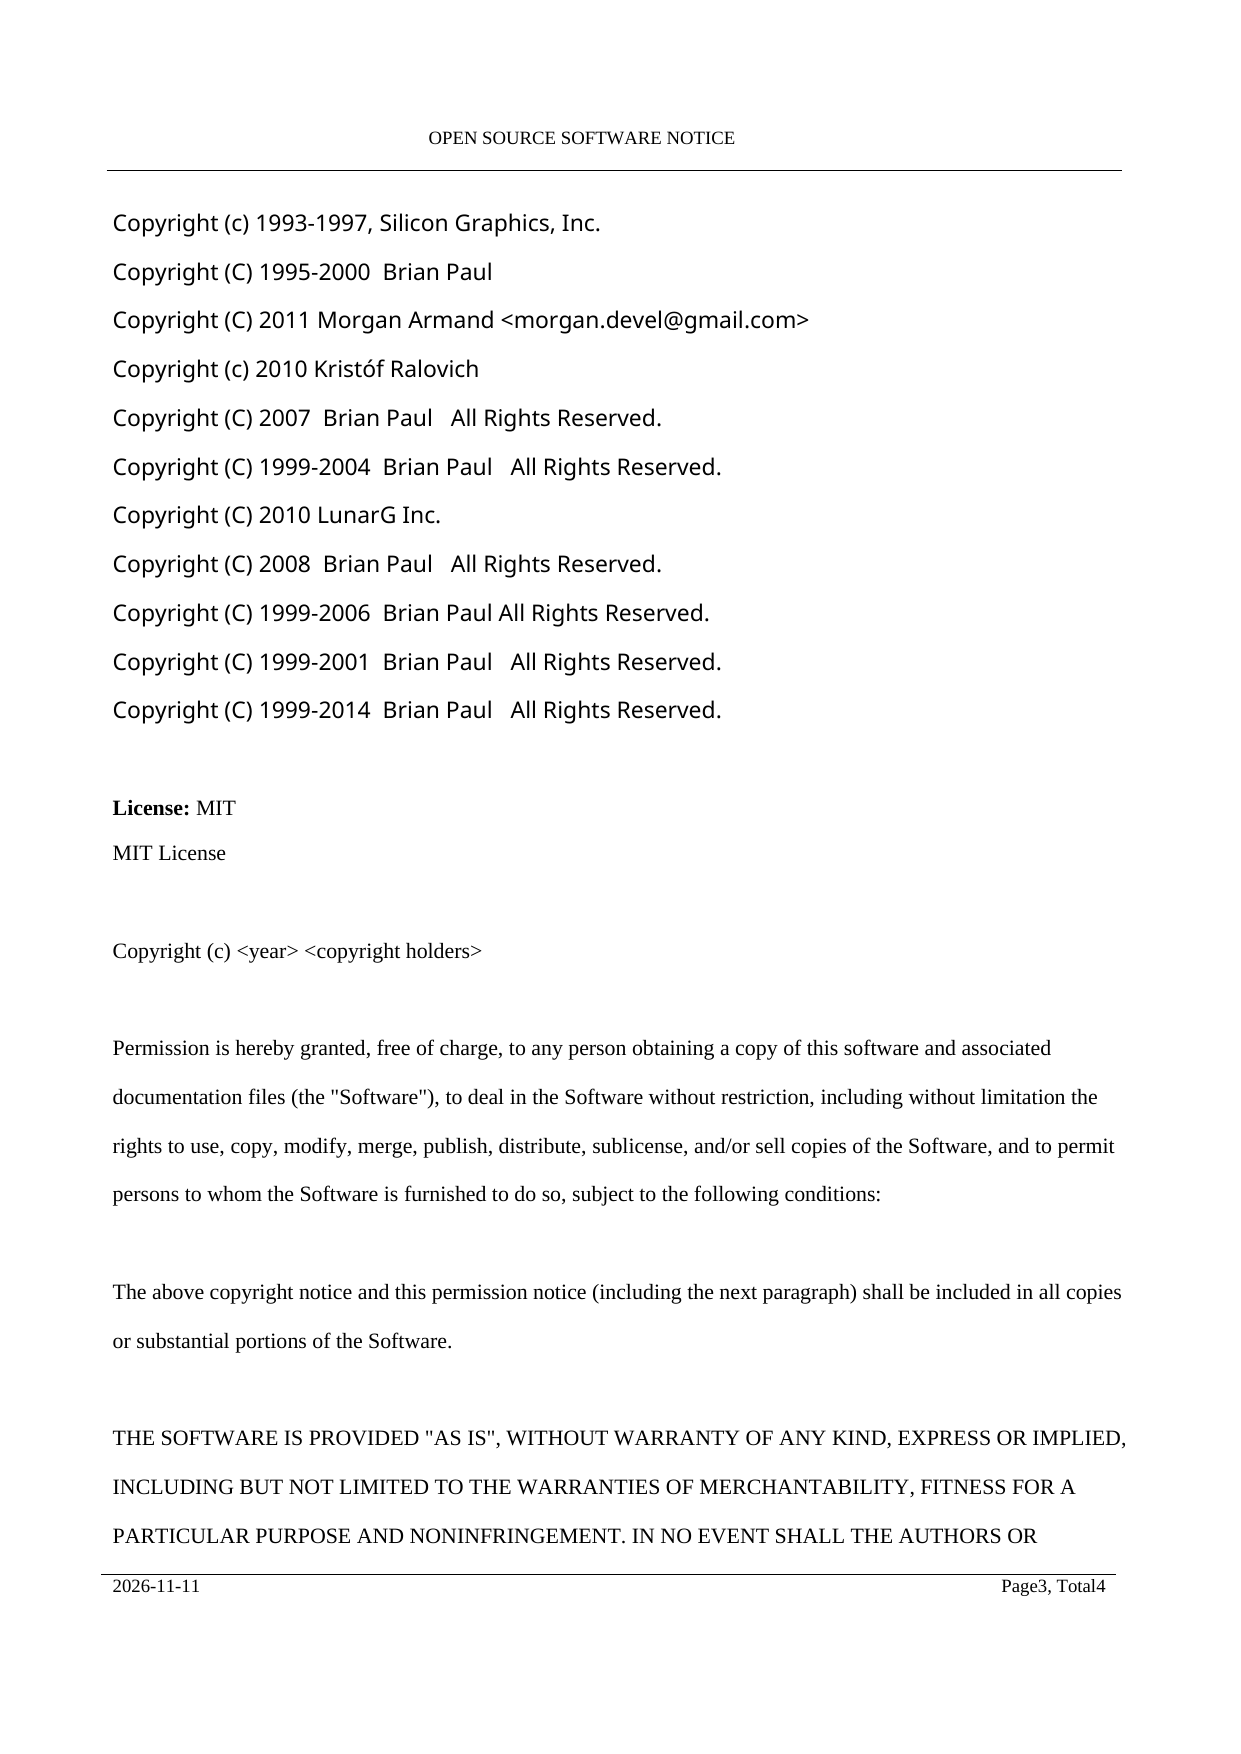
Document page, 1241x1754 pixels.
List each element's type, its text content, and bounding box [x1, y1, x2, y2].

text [112, 836, 1128, 1551]
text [112, 206, 1128, 775]
text License: MIT [112, 791, 1128, 824]
